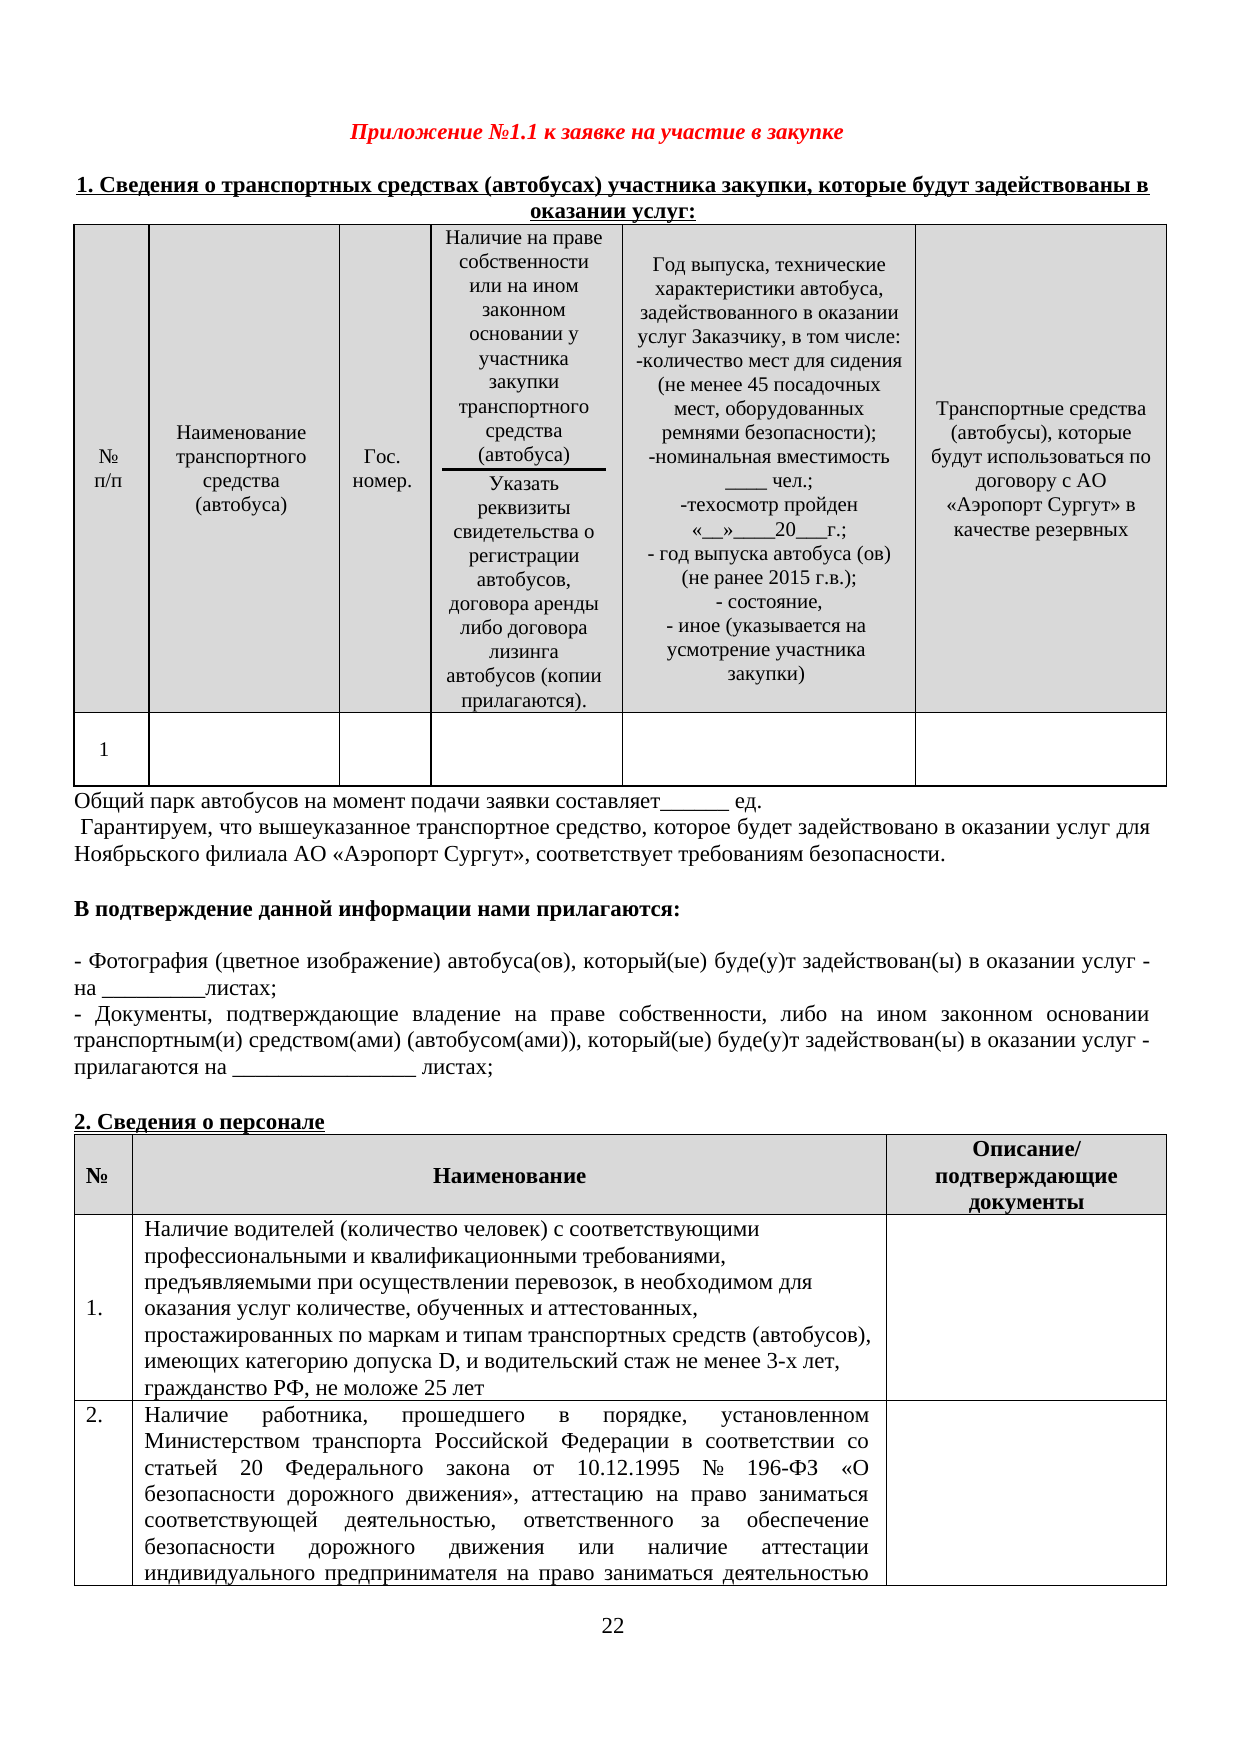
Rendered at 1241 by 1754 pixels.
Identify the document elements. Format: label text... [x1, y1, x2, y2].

table_cell [150, 713, 339, 785]
table_cell [623, 713, 915, 785]
table_header Наименование [133, 1135, 886, 1214]
text В подтверждение данной информации нами прилагаются: [74, 895, 1152, 921]
table_cell [916, 713, 1166, 785]
text - Документы, подтверждающие владение на праве собственности, либо на ином законном основании транспортным(и) средством(ами) (автобусом(ами)), который(ые) буде(у)т задействован(ы) в оказании услуг - прилагаются на ________________ листах; [74, 1000, 1152, 1079]
table_cell 1. [75, 1215, 132, 1400]
table_header Наименование транспортного средства (автобуса) [150, 225, 339, 712]
text 1. Сведения о транспортных средствах (автобусах) участника закупки, которые будут задействованы в оказании услуг: [74, 171, 1152, 223]
text Приложение №1.1 к заявке на участие в закупке [74, 118, 1122, 144]
table_header № п/п [75, 225, 148, 712]
table_cell [432, 713, 622, 785]
text 2. Сведения о персонале [74, 1108, 1152, 1134]
table_header Наличие на праве собственности или на ином законном основании у участника закупки транспортного средства (автобуса) Указать реквизиты свидетельства о регистрации автобусов, договора аренды либо договора лизинга автобусов (копии прилагаются). [432, 225, 622, 712]
table_header Транспортные средства (автобусы), которые будут использоваться по договору с АО «Аэропорт Сургут» в качестве резервных [916, 225, 1166, 712]
table_header № [75, 1135, 132, 1214]
table_header Год выпуска, технические характеристики автобуса, задействованного в оказании услуг Заказчику, в том числе: -количество мест для сидения (не менее 45 посадочных мест, оборудованных ремнями безопасности); -номинальная вместимость ____ чел.; -техосмотр пройден «__»____20___г.; - год выпуска автобуса (ов) (не ранее 2015 г.в.); - состояние, - иное (указывается на усмотрение участника закупки) [623, 225, 915, 712]
table_header Описание/подтверждающие документы [887, 1135, 1166, 1214]
table_cell [887, 1215, 1166, 1400]
table_header Гос. номер. [340, 225, 430, 712]
text Общий парк автобусов на момент подачи заявки составляет______ ед. [74, 787, 1152, 813]
table_cell [340, 713, 430, 785]
table_cell Наличие водителей (количество человек) с соответствующими профессиональными и квалификационными требованиями, предъявляемыми при осуществлении перевозок, в необходимом для оказания услуг количестве, обученных и аттестованных, простажированных по маркам и типам транспортных средств (автобусов), имеющих категорию допуска D, и водительский стаж не менее 3-х лет, гражданство РФ, не моложе 25 лет [133, 1215, 886, 1400]
text - Фотография (цветное изображение) автобуса(ов), который(ые) буде(у)т задействован(ы) в оказании услуг - на _________листах; [74, 947, 1152, 1000]
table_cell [133, 1401, 886, 1585]
table_cell 1 [75, 713, 148, 785]
table_cell [887, 1401, 1166, 1585]
text Гарантируем, что вышеуказанное транспортное средство, которое будет задействовано в оказании услуг для Ноябрьского филиала АО «Аэропорт Сургут», соответствует требованиям безопасности. [74, 813, 1152, 866]
table_cell 2. [75, 1401, 132, 1585]
